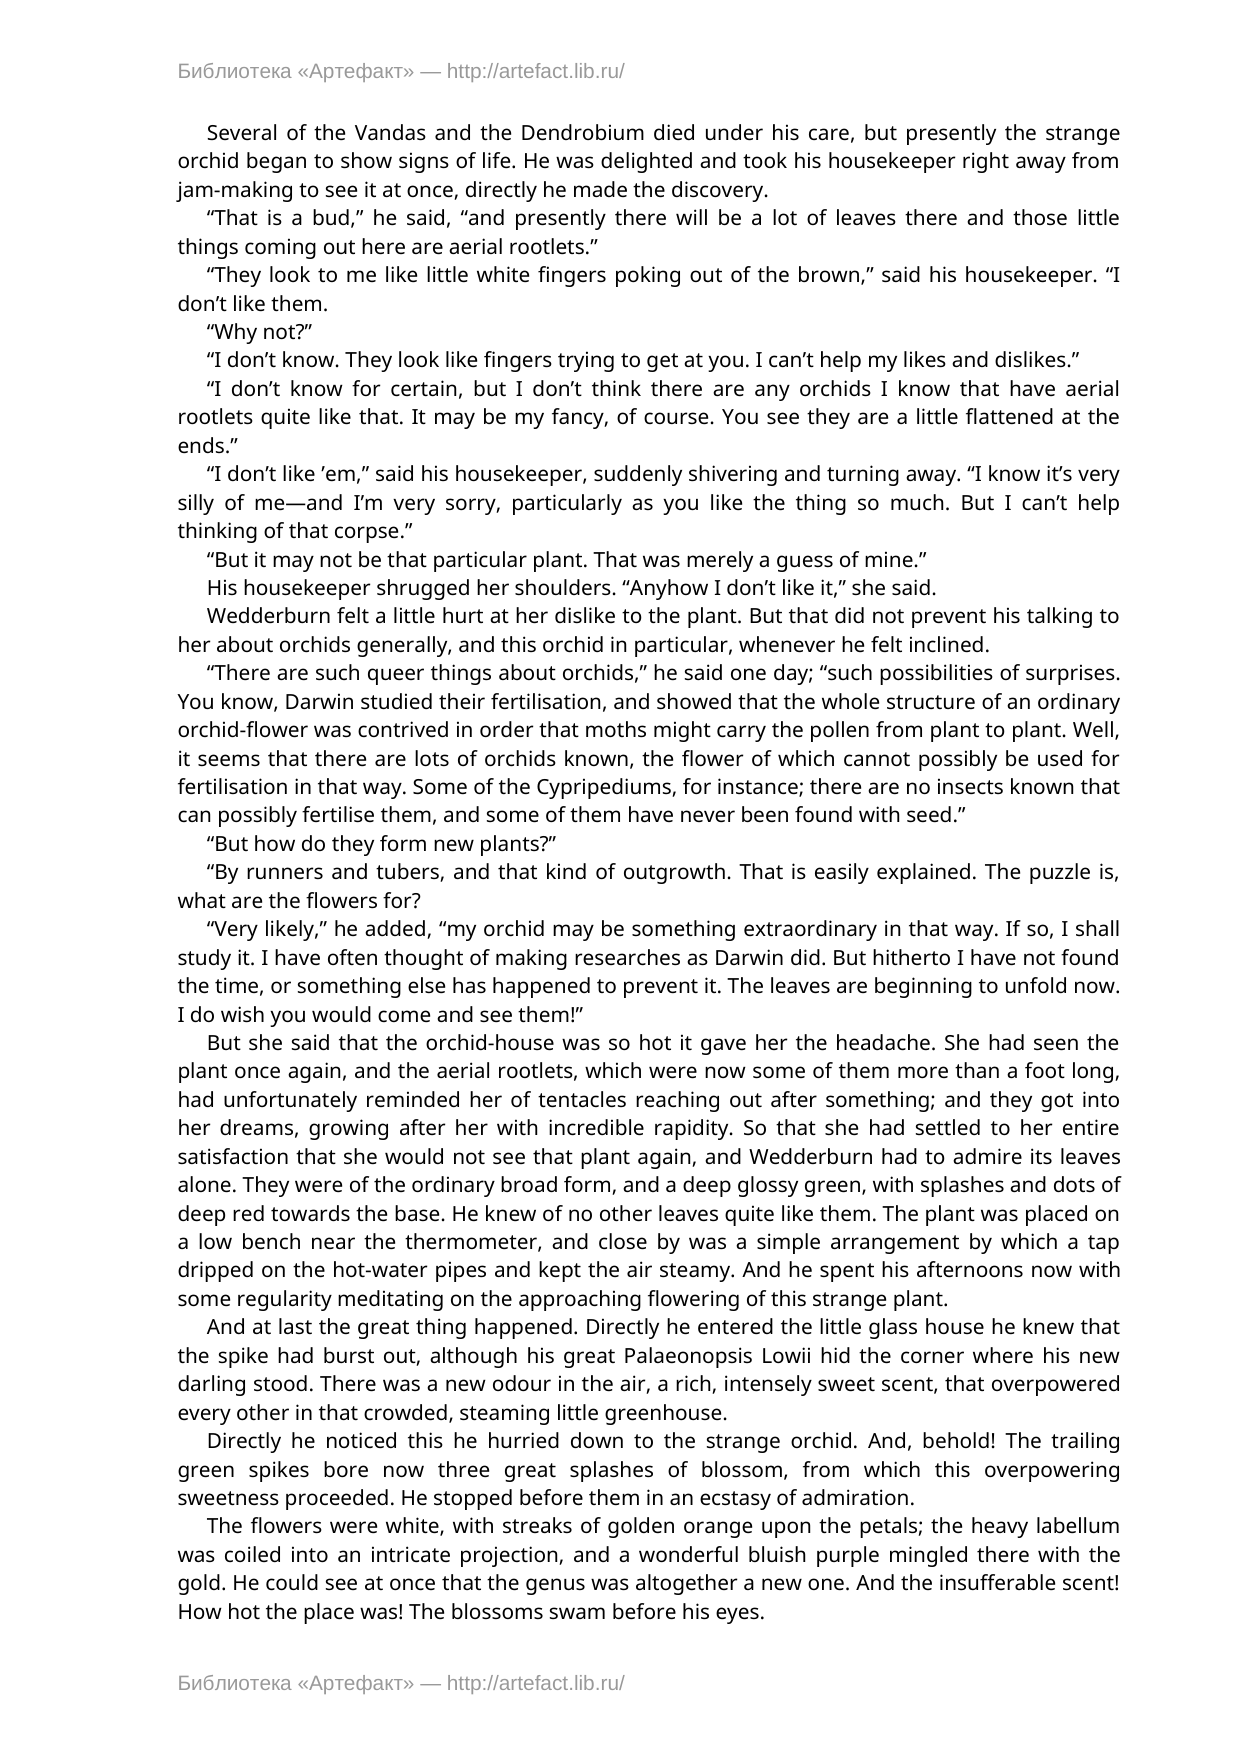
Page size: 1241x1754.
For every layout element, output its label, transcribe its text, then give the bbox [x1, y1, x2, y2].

text “I don’t like ’em,” said his housekeeper, suddenly shivering and turning away. “I know it’s very silly of me—and I’m very sorry, particularly as you like the thing so much. But I can’t help thinking of that corpse.” [177, 459, 1122, 545]
text Directly he noticed this he hurried down to the strange orchid. And, behold! The trailing green spikes bore now three great splashes of blossom, from which this overpowering sweetness proceeded. He stopped before them in an ecstasy of admiration. [177, 1426, 1122, 1512]
text “That is a bud,” he said, “and presently there will be a lot of leaves there and those little things coming out here are aerial rootlets.” [177, 203, 1122, 260]
text “I don’t know for certain, but I don’t think there are any orchids I know that have aerial rootlets quite like that. It may be my fancy, of course. You see they are a little flattened at the ends.” [177, 374, 1122, 459]
text “But how do they form new plants?” [177, 829, 1122, 857]
text “I don’t know. They look like fingers trying to get at you. I can’t help my likes and dislikes.” [177, 346, 1122, 374]
text The flowers were white, with streaks of golden orange upon the petals; the heavy labellum was coiled into an intricate projection, and a wonderful bluish purple mingled there with the gold. He could see at once that the genus was altogether a new one. And the insufferable scent! How hot the place was! The blossoms swam before his eyes. [177, 1512, 1122, 1625]
text “They look to me like little white fingers poking out of the brown,” said his housekeeper. “I don’t like them. [177, 260, 1122, 317]
text Several of the Vandas and the Dendrobium died under his care, but presently the strange orchid began to show signs of life. He was delighted and took his housekeeper right away from jam-making to see it at once, directly he made the discovery. [177, 118, 1122, 203]
text But she said that the orchid-house was so hot it gave her the headache. She had seen the plant once again, and the aerial rootlets, which were now some of them more than a foot long, had unfortunately reminded her of tentacles reaching out after something; and they got into her dreams, growing after her with incredible rapidity. So that she had settled to her entire satisfaction that she would not see that plant again, and Wedderburn had to admire its leaves alone. They were of the ordinary broad form, and a deep glossy green, with splashes and dots of deep red towards the base. He knew of no other leaves quite like them. The plant was placed on a low bench near the thermometer, and close by was a simple arrangement by which a tap dripped on the hot-water pipes and kept the air steamy. And he spent his afternoons now with some regularity meditating on the approaching flowering of this strange plant. [177, 1028, 1122, 1312]
text Wedderburn felt a little hurt at her dislike to the plant. But that did not prevent his talking to her about orchids generally, and this orchid in particular, whenever he felt inclined. [177, 602, 1122, 658]
text And at last the great thing happened. Directly he entered the little glass house he knew that the spike had burst out, although his great Palaeonopsis Lowii hid the corner where his new darling stood. There was a new odour in the air, a rich, intensely sweet scent, that overpowered every other in that crowded, steaming little greenhouse. [177, 1312, 1122, 1426]
text “By runners and tubers, and that kind of outgrowth. That is easily explained. The puzzle is, what are the flowers for? [177, 857, 1122, 914]
text “Why not?” [177, 317, 1122, 346]
text “But it may not be that particular plant. That was merely a guess of mine.” [177, 545, 1122, 573]
text His housekeeper shrugged her shoulders. “Anyhow I don’t like it,” she said. [177, 573, 1122, 602]
text “Very likely,” he added, “my orchid may be something extraordinary in that way. If so, I shall study it. I have often thought of making researches as Darwin did. But hitherto I have not found the time, or something else has happened to prevent it. The leaves are beginning to unfold now. I do wish you would come and see them!” [177, 914, 1122, 1028]
text “There are such queer things about orchids,” he said one day; “such possibilities of surprises. You know, Darwin studied their fertilisation, and showed that the whole structure of an ordinary orchid-flower was contrived in order that moths might carry the pollen from plant to plant. Well, it seems that there are lots of orchids known, the flower of which cannot possibly be used for fertilisation in that way. Some of the Cypripediums, for instance; there are no insects known that can possibly fertilise them, and some of them have never been found with seed.” [177, 658, 1122, 829]
